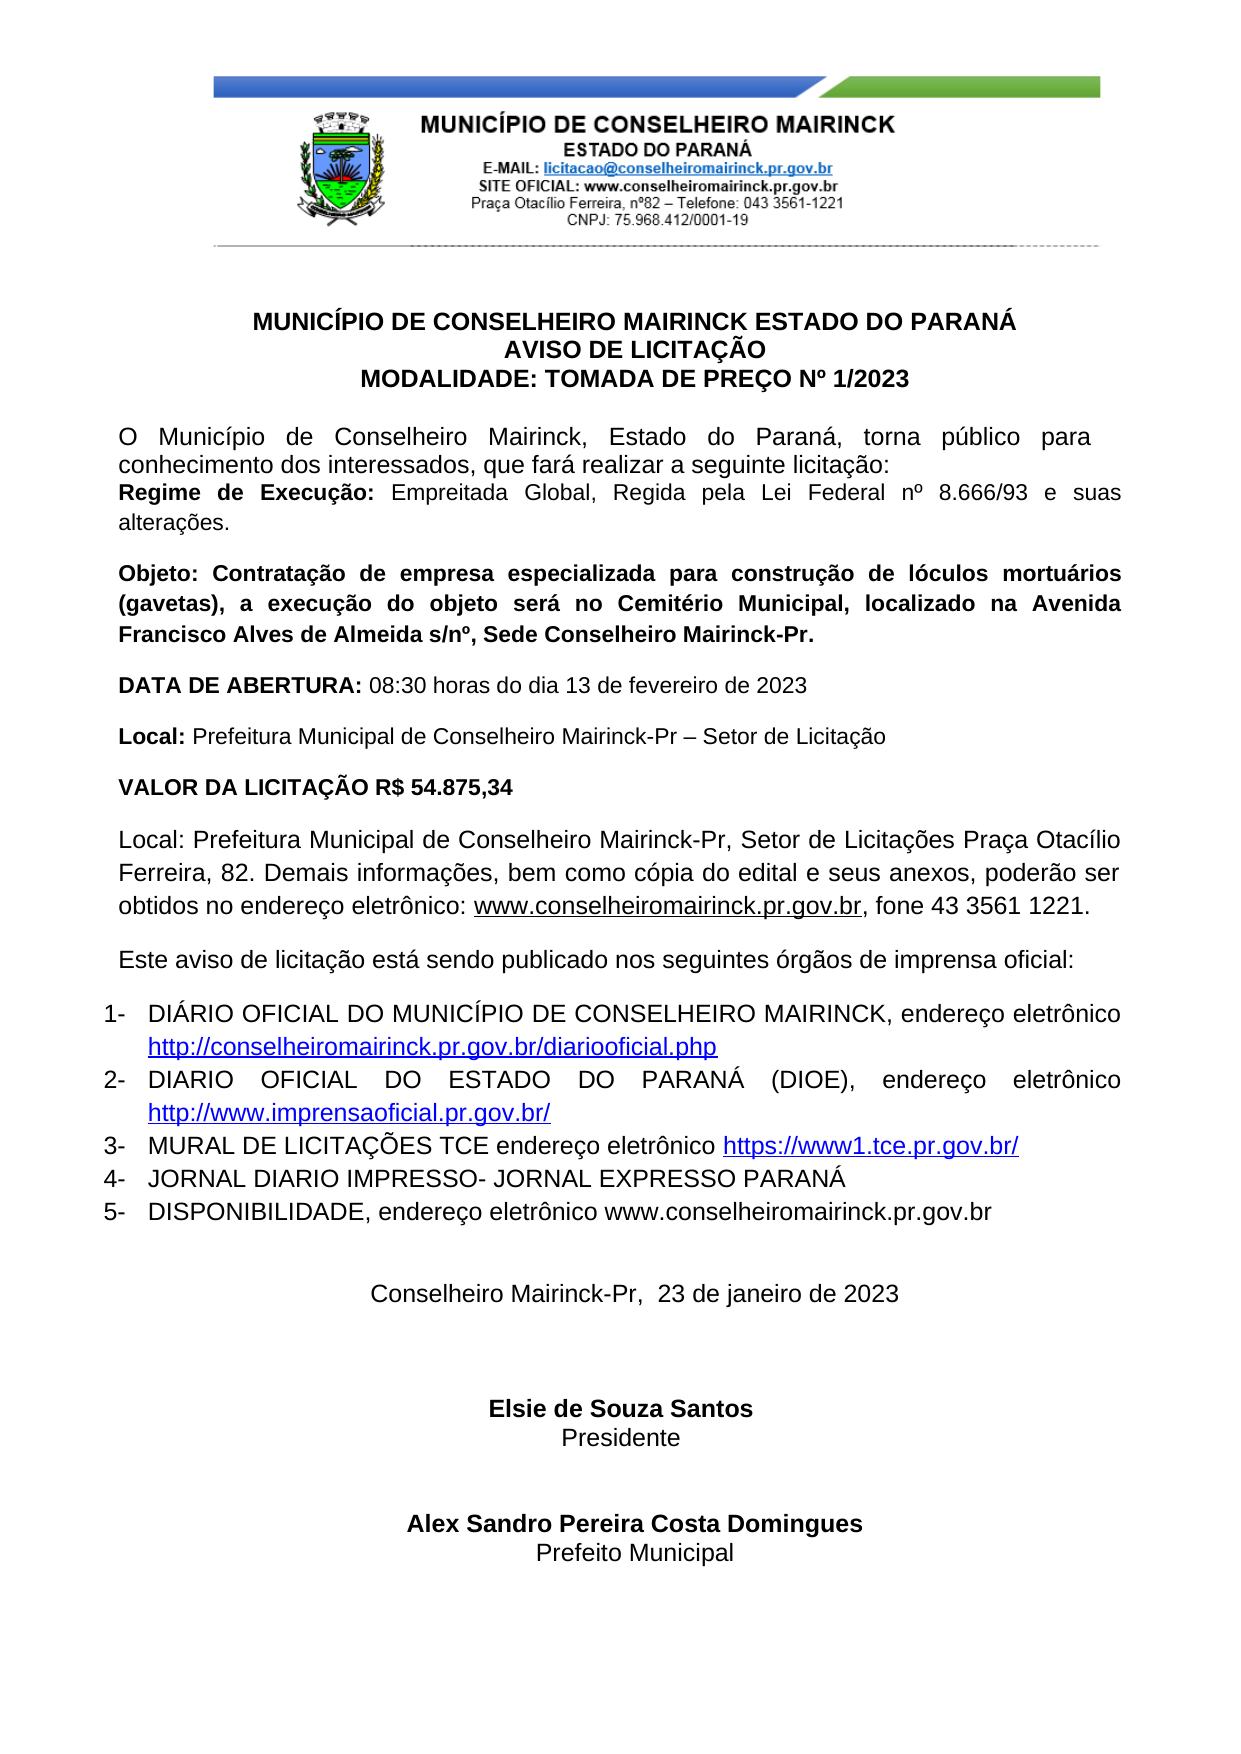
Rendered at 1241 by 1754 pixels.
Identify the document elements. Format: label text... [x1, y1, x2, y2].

text Presidente [118, 1423, 1124, 1452]
picture [213, 73, 1101, 250]
text O Município de Conselheiro Mairinck, Estado do Paraná, torna público para conhecimento dos interessados, que fará realizar a seguinte licitação: [118, 421, 1093, 479]
text Local: Prefeitura Municipal de Conselheiro Mairinck-Pr – Setor de Licitação [118, 723, 1122, 749]
text VALOR DA LICITAÇÃO R$ 54.875,34 [118, 774, 1122, 800]
text Alex Sandro Pereira Costa Domingues [177, 1509, 1093, 1538]
list DIARIO OFICIAL DO ESTADO DO PARANÁ (DIOE), endereço eletrônico http://www.imprensaoficial.pr.gov.br/ [103, 1064, 1122, 1126]
list MURAL DE LICITAÇÕES TCE endereço eletrônico https://www1.tce.pr.gov.br/ [103, 1131, 1122, 1159]
text MUNICÍPIO DE CONSELHEIRO MAIRINCK ESTADO DO PARANÁ [177, 306, 1093, 335]
text Regime de Execução: Empreitada Global, Regida pela Lei Federal nº 8.666/93 e suas alterações. [118, 479, 1122, 536]
text Prefeito Municipal [177, 1538, 1093, 1567]
text AVISO DE LICITAÇÃO [177, 335, 1093, 364]
text Local: Prefeitura Municipal de Conselheiro Mairinck-Pr, Setor de Licitações Praça Otacílio Ferreira, 82. Demais informações, bem como cópia do edital e seus anexos, poderão ser obtidos no endereço eletrônico: www.conselheiromairinck.pr.gov.br, fone 43 3561 1221. [118, 825, 1122, 919]
list JORNAL DIARIO IMPRESSO- JORNAL EXPRESSO PARANÁ [103, 1164, 1122, 1192]
text Objeto: Contratação de empresa especializada para construção de lóculos mortuários (gavetas), a execução do objeto será no Cemitério Municipal, localizado na Avenida Francisco Alves de Almeida s/nº, Sede Conselheiro Mairinck-Pr. [118, 560, 1122, 647]
list DIÁRIO OFICIAL DO MUNICÍPIO DE CONSELHEIRO MAIRINCK, endereço eletrônico http://conselheiromairinck.pr.gov.br/diariooficial.php [103, 998, 1122, 1060]
text MODALIDADE: TOMADA DE PREÇO Nº 1/2023 [177, 364, 1093, 393]
text Elsie de Souza Santos [118, 1394, 1124, 1423]
list DISPONIBILIDADE, endereço eletrônico www.conselheiromairinck.pr.gov.br [103, 1197, 1122, 1225]
text Este aviso de licitação está sendo publicado nos seguintes órgãos de imprensa oficial: [118, 945, 1122, 973]
text Conselheiro Mairinck-Pr, 23 de janeiro de 2023 [177, 1279, 1093, 1308]
text DATA DE ABERTURA: 08:30 horas do dia 13 de fevereiro de 2023 [118, 672, 1181, 698]
